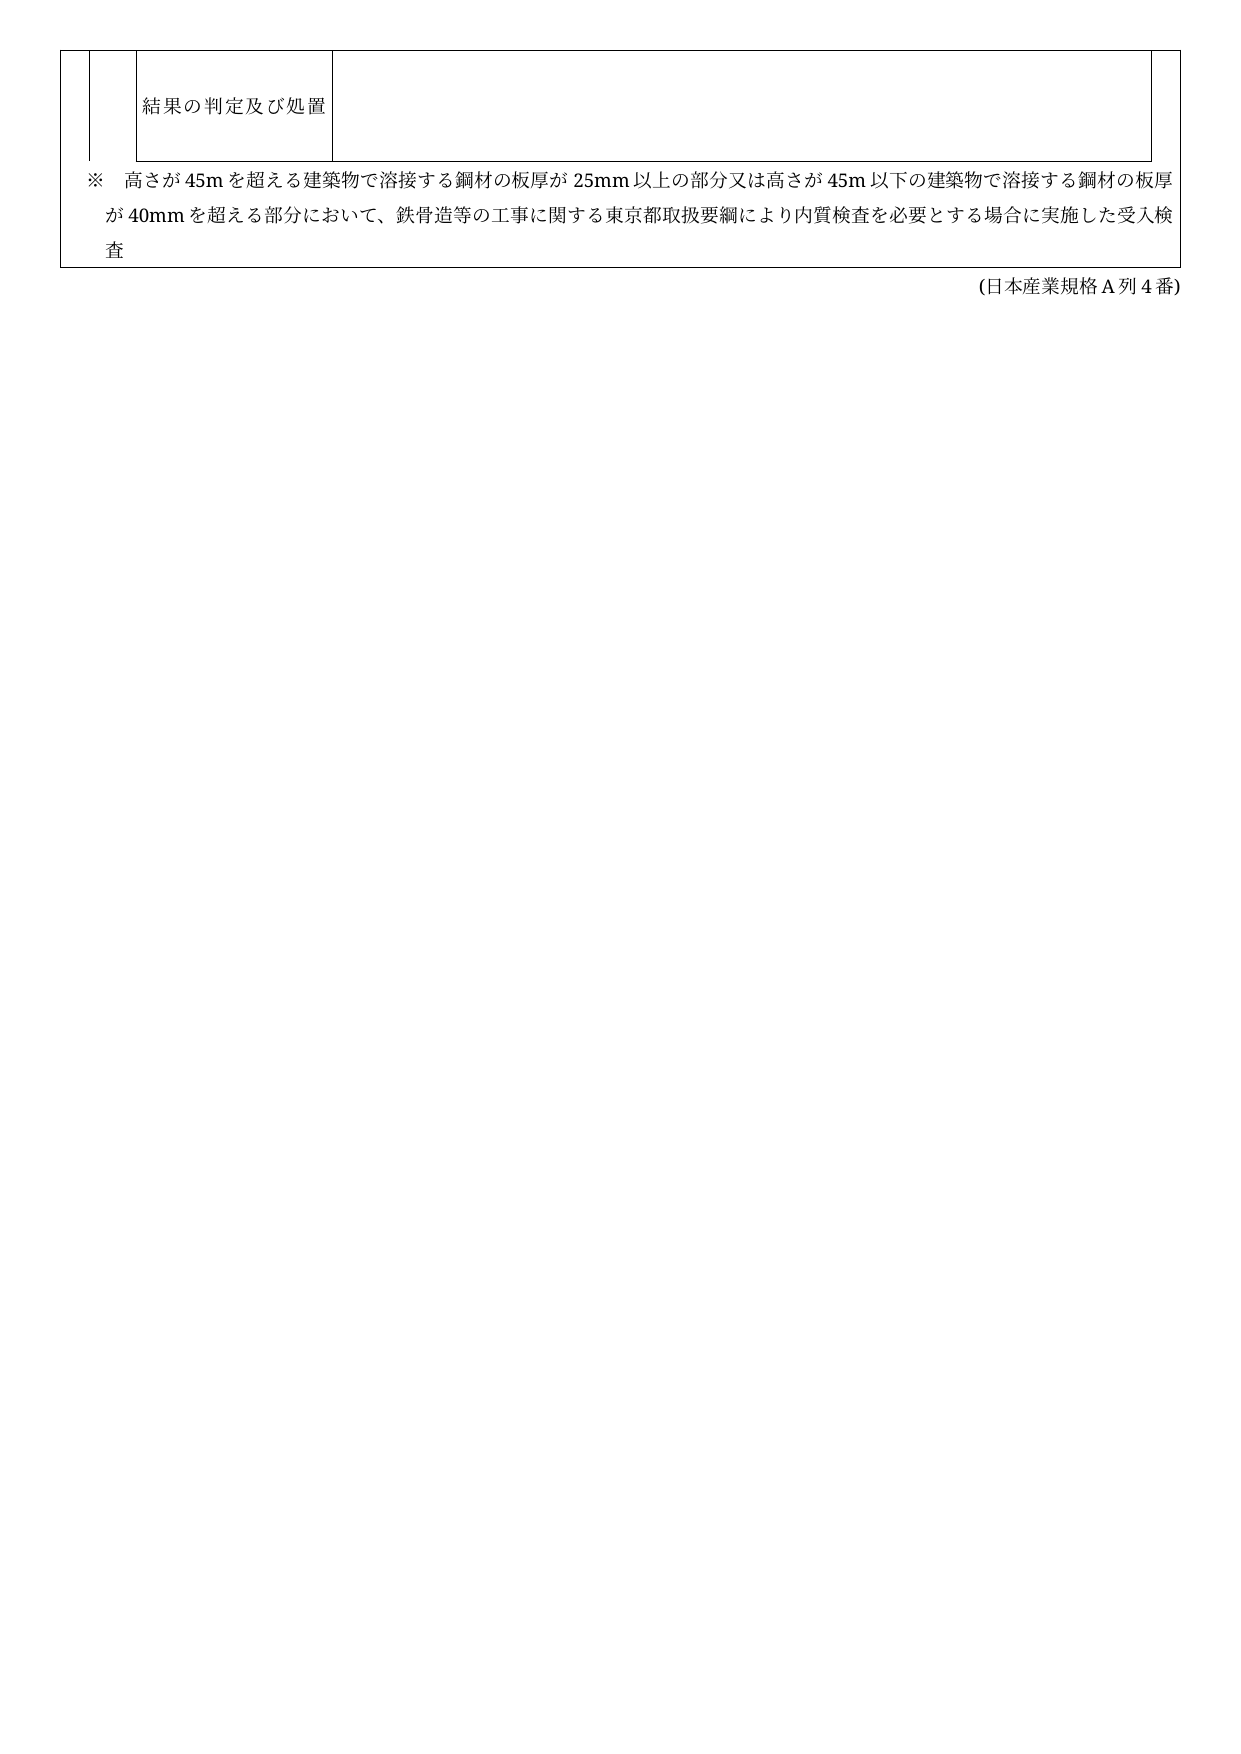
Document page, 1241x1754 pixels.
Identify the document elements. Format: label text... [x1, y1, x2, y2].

table_cell [333, 51, 1151, 161]
table_cell 結果の判定及び処置 [137, 51, 332, 161]
table_cell ※ 高さが45mを超える建築物で溶接する鋼材の板厚が25mm以上の部分又は高さが45m以下の建築物で溶接する鋼材の板厚が40mmを超える部分において、鉄骨造等の工事に関する東京都取扱要綱により内質検査を必要とする場合に実施した受入検査 [61, 161, 1180, 267]
text (日本産業規格A列4番) [59, 268, 1180, 303]
